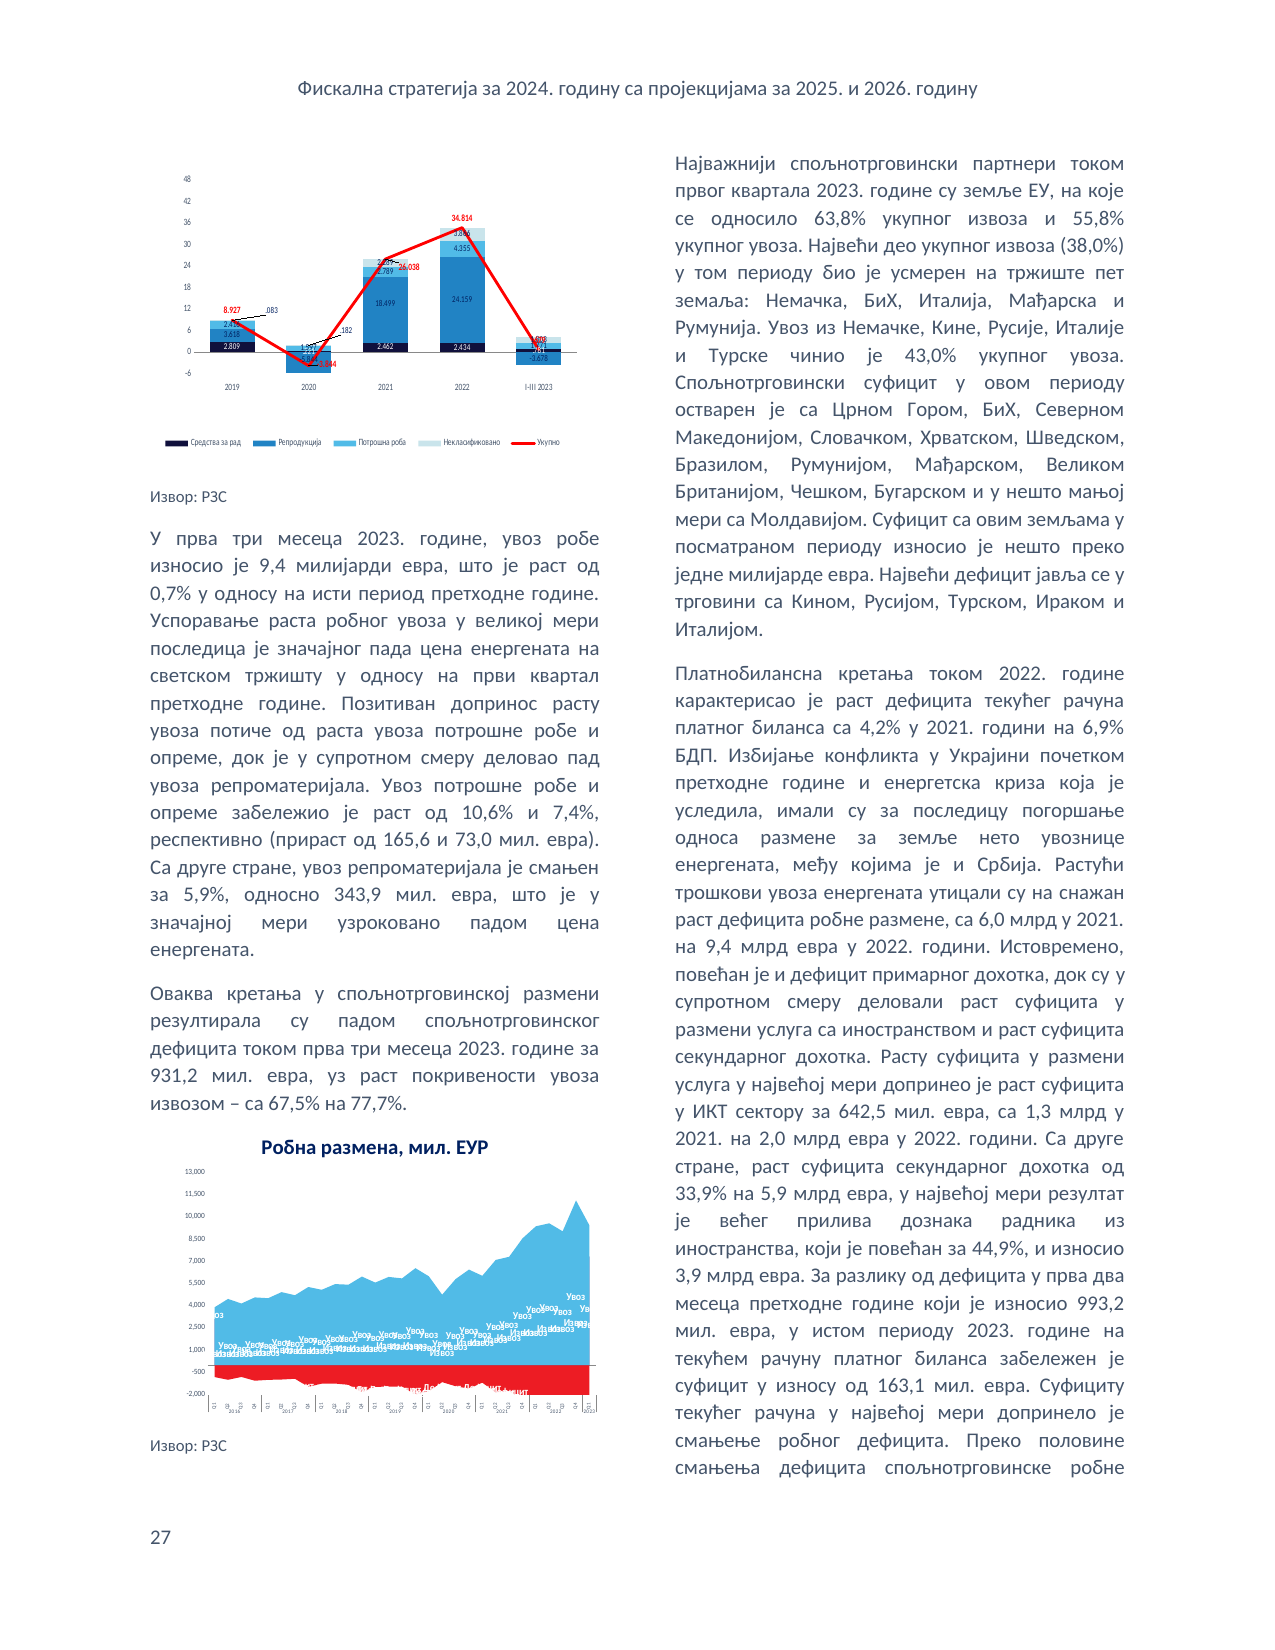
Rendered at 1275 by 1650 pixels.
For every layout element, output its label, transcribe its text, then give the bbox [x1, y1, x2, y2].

text Извор: РЗС [150, 487, 600, 507]
text Најважнији спољнотрговински партнери током првог квартала 2023. године су земље ЕУ, на које се односило 63,8% укупног извоза и 55,8% укупног увоза. Највећи део укупног извоза (38,0%) у том периоду био је усмерен на тржиште пет земаља: Немачка, БиХ, Италија, Мађарска и Румунија. Увоз из Немачке, Кине, Русије, Италије и Турске чинио је 43,0% укупног увоза. Спољнотрговински суфицит у овом периоду остварен је са Црном Гором, БиХ, Северном Македонијом, Словачком, Хрватском, Шведском, Бразилом, Румунијом, Мађарском, Великом Британијом, Чешком, Бугарском и у нешто мањој мери са Молдавијом. Суфицит са овим земљама у посматраном периоду износио је нешто преко једне милијарде евра. Највећи дефицит јавља се у трговини са Кином, Русијом, Турском, Ираком и Италијом. [675, 150, 1125, 641]
text Оваква кретања у спољнотрговинској размени резултирала су падом спољнотрговинског дефицита током прва три месеца 2023. године за 931,2 мил. евра, уз раст покривености увоза извозом ‒ са 67,5% на 77,7%. [150, 980, 600, 1115]
text Извор: РЗС [150, 1436, 600, 1456]
text Робна размена, мил. ЕУР [150, 1134, 600, 1159]
text У прва три месеца 2023. године, увоз робе износио је 9,4 милијарди евра, што је раст од 0,7% у односу на исти период претходне године. Успоравање раста робног увоза у великој мери последица је значајног пада цена енергената на светском тржишту у односу на први квартал претходне године. Позитиван допринос расту увоза потиче од раста увоза потрошне робе и опреме, док је у супротном смеру деловао пад увоза репроматеријала. Увоз потрошне робе и опреме забележио је раст од 10,6% и 7,4%, респективно (прираст од 165,6 и 73,0 мил. евра). Са друге стране, увоз репроматеријала је смањен за 5,9%, односно 343,9 мил. евра, што је у значајној мери узроковано падом цена енергената. [150, 525, 600, 962]
